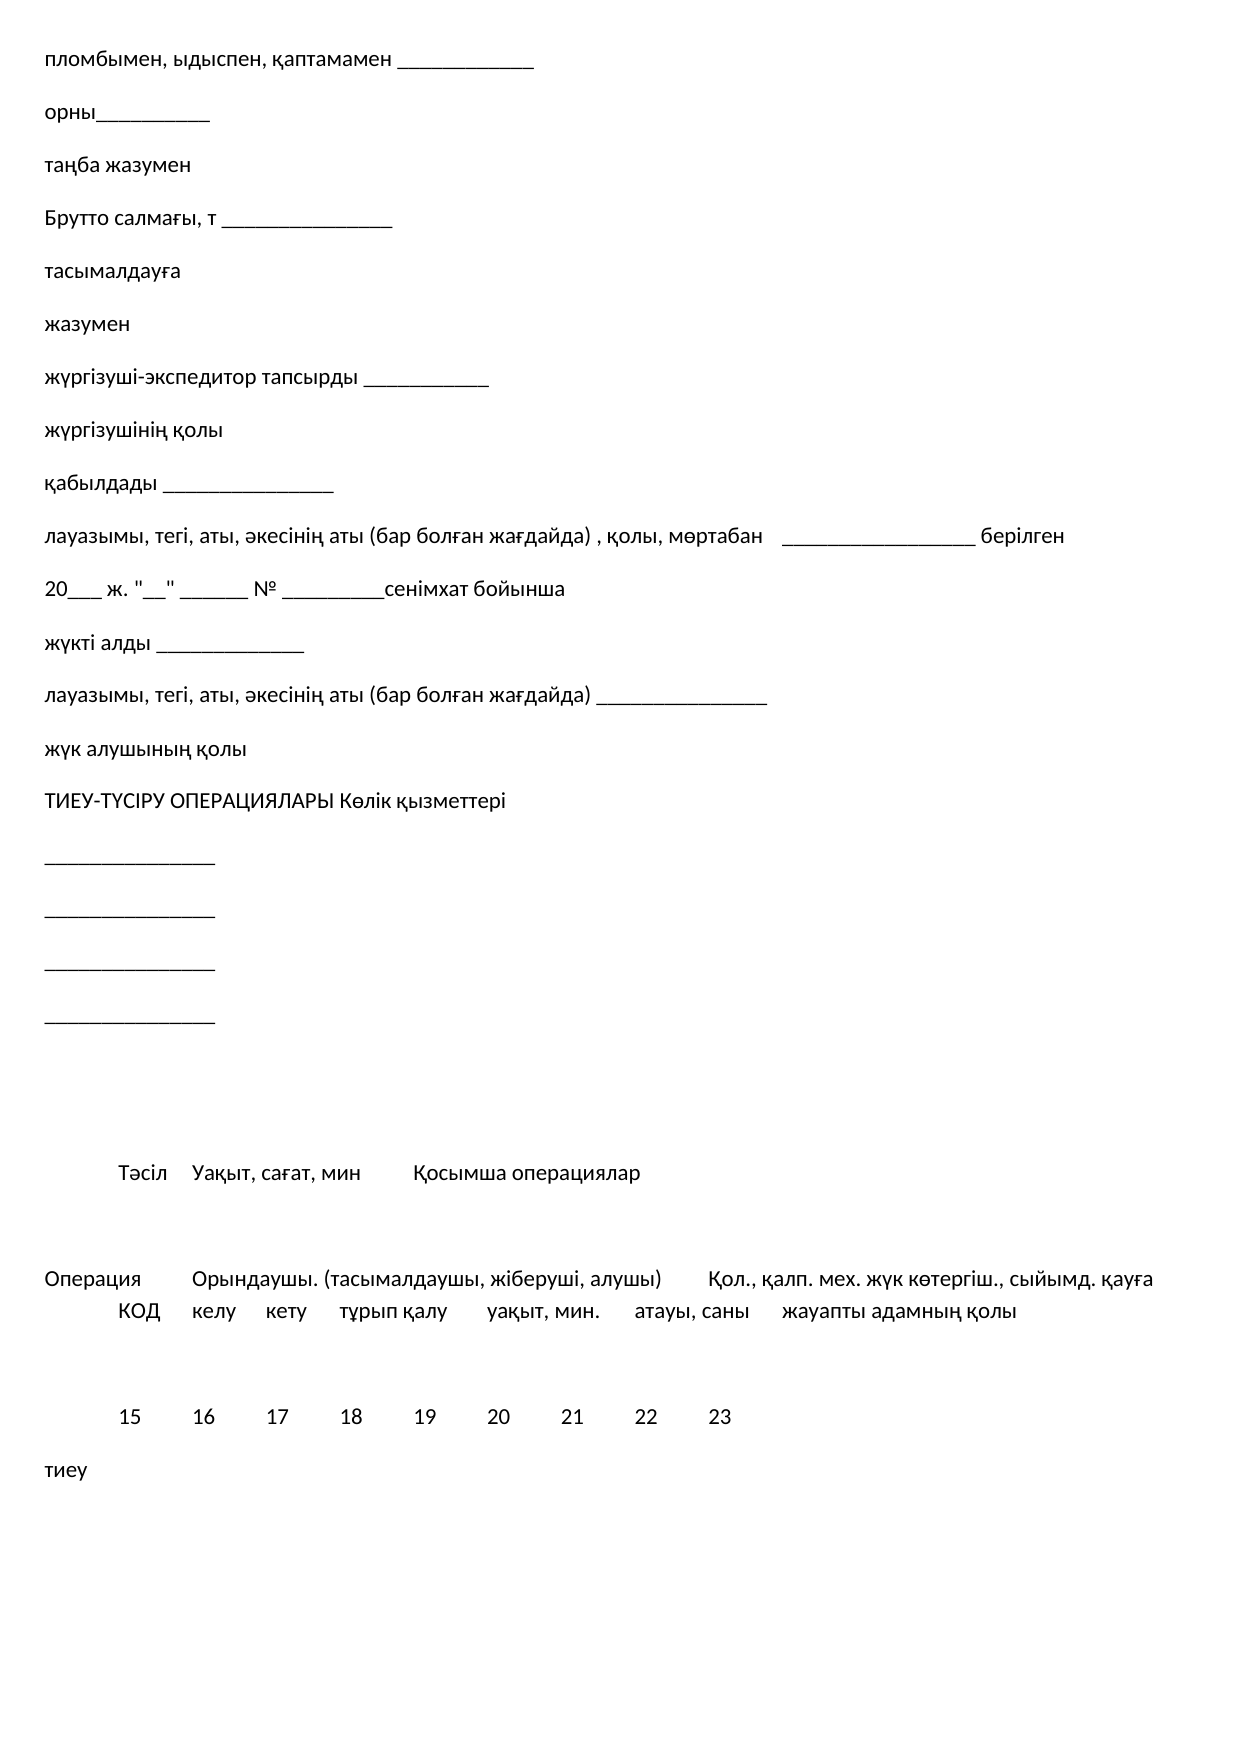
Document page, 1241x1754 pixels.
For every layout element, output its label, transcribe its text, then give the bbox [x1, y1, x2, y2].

text _______________ [44, 999, 1181, 1027]
text таңба жазумен [44, 150, 1181, 178]
text 15 16 17 18 19 20 21 22 23 [44, 1402, 1181, 1430]
text ТИЕУ-ТҮСІРУ ОПЕРАЦИЯЛАРЫ Көлік қызметтері [44, 787, 1181, 815]
text _______________ [44, 840, 1181, 868]
text жазумен [44, 309, 1181, 337]
text Операция Орындаушы. (тасымалдаушы, жіберуші, алушы) Қол., қалп. мех. жүк көтергіш., сыйымд. қауға КОД келу кету тұрып қалу уақыт, мин. атауы, саны жауапты адамның қолы [44, 1264, 1181, 1324]
text қабылдады _______________ [44, 468, 1181, 497]
text _______________ [44, 946, 1181, 974]
text жүк алушының қолы [44, 734, 1181, 762]
text орны__________ [44, 97, 1181, 125]
text лауазымы, тегі, аты, әкесінің аты (бар болған жағдайда) , қолы, мөртабан _________________ берілген [44, 522, 1181, 549]
text жүргізушінің қолы [44, 416, 1181, 443]
text _______________ [44, 893, 1181, 921]
text 20___ ж. "__" ______ № _________сенімхат бойынша [44, 574, 1181, 603]
text тиеу [44, 1455, 1181, 1483]
text пломбымен, ыдыспен, қаптамамен ____________ [44, 44, 1181, 72]
text жүргізуші-экспедитор тапсырды ___________ [44, 362, 1181, 391]
text тасымалдауға [44, 256, 1181, 284]
text жүкті алды _____________ [44, 628, 1181, 656]
text Брутто салмағы, т _______________ [44, 203, 1181, 231]
text Тәсіл Уақыт, сағат, мин Қосымша операциялар [44, 1158, 1181, 1186]
text лауазымы, тегі, аты, әкесінің аты (бар болған жағдайда) _______________ [44, 681, 1181, 709]
